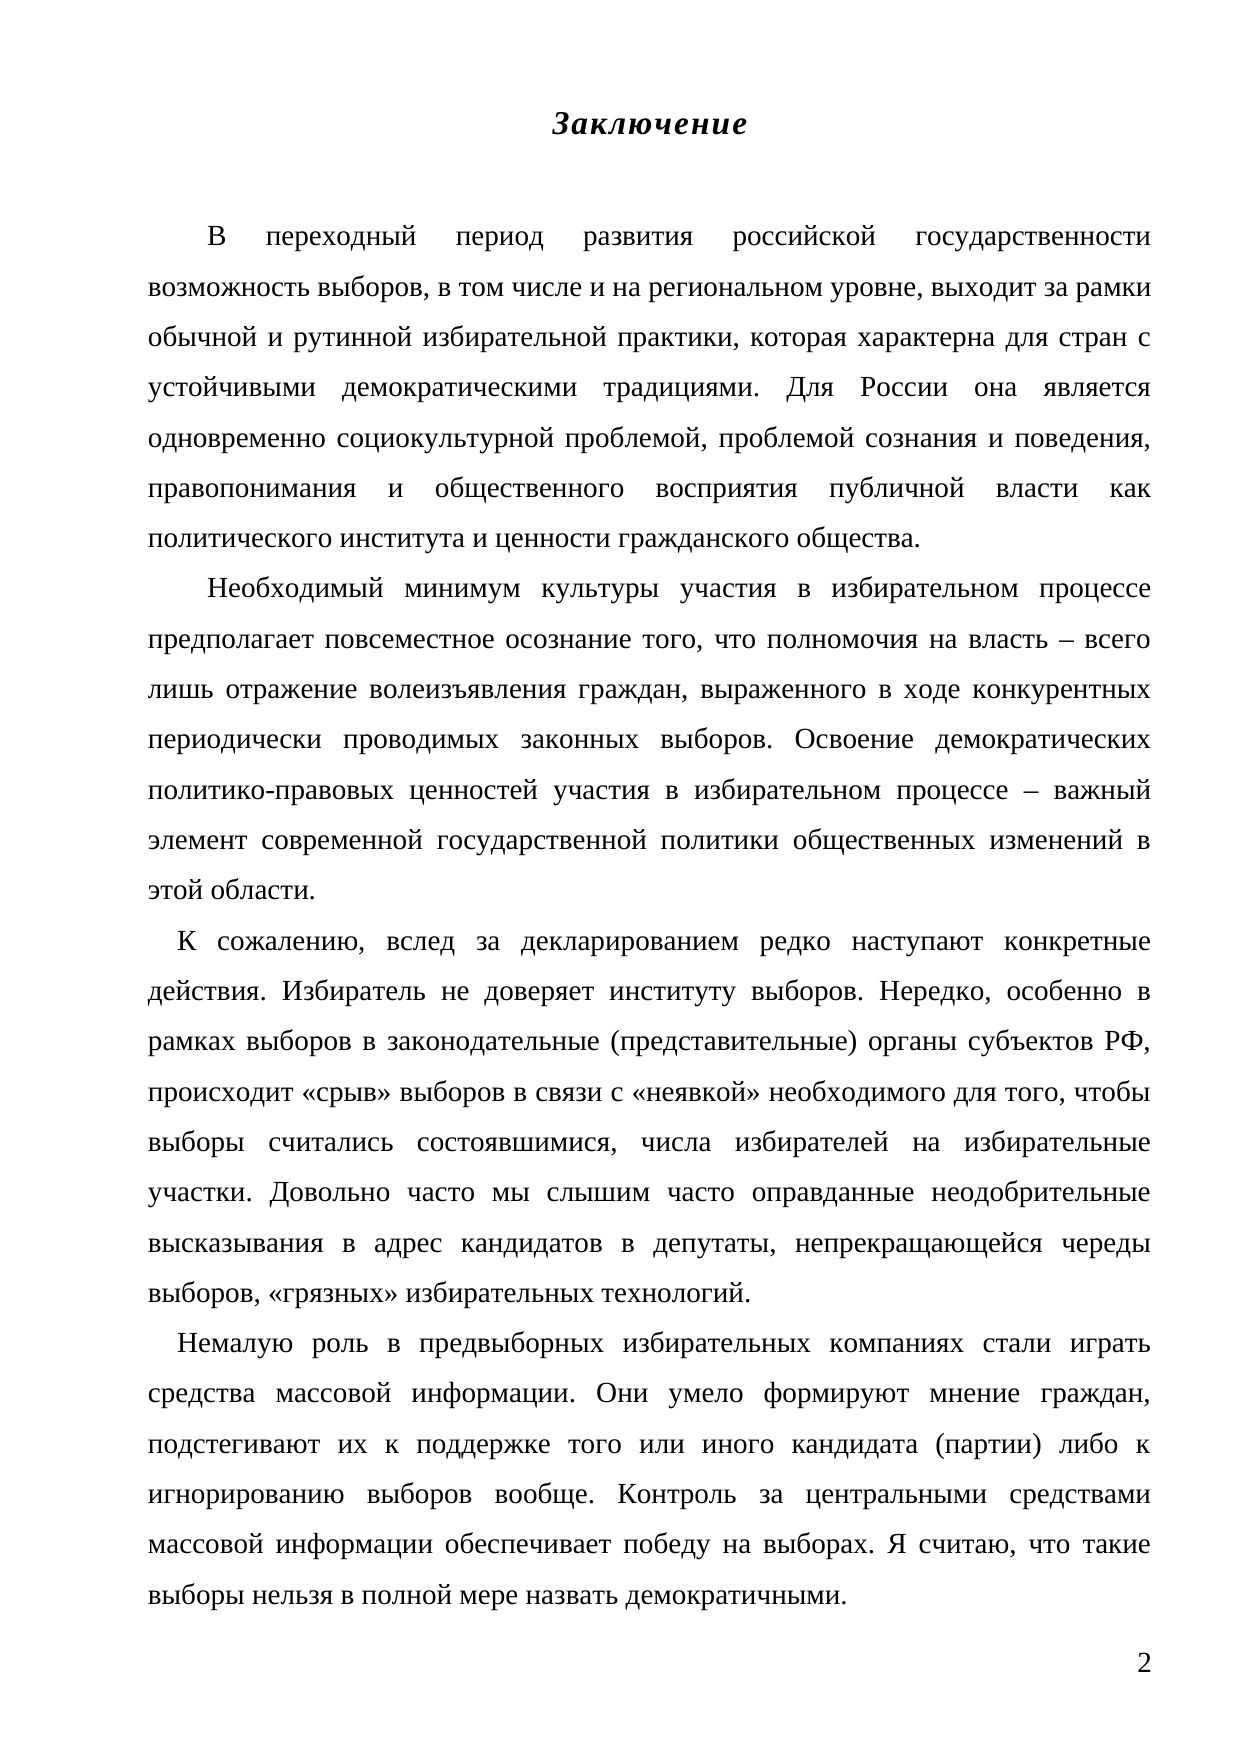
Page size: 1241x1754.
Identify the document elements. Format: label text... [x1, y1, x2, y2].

text В переходный период развития российской государственности возможность выборов, в том числе и на региональном уровне, выходит за рамки обычной и рутинной избирательной практики, которая характерна для стран с устойчивыми демократическими традициями. Для России она является одновременно социокультурной проблемой, проблемой сознания и поведения, правопонимания и общественного восприятия публичной власти как политического института и ценности гражданского общества. [148, 218, 1152, 554]
text Необходимый минимум культуры участия в избирательном процессе предполагает повсеместное осознание того, что полномочия на власть – всего лишь отражение волеизъявления граждан, выраженного в ходе конкурентных периодически проводимых законных выборов. Освоение демократических политико-правовых ценностей участия в избирательном процессе – важный элемент современной государственной политики общественных изменений в этой области. [148, 571, 1152, 906]
text Заключение [148, 103, 1152, 142]
text К сожалению, вслед за декларированием редко наступают конкретные действия. Избиратель не доверяет институту выборов. Нередко, особенно в рамках выборов в законодательные (представительные) органы субъектов РФ, происходит «срыв» выборов в связи с «неявкой» необходимого для того, чтобы выборы считались состоявшимися, числа избирателей на избирательные участки. Довольно часто мы слышим часто оправданные неодобрительные высказывания в адрес кандидатов в депутаты, непрекращающейся череды выборов, «грязных» избирательных технологий. [148, 923, 1152, 1308]
text Немалую роль в предвыборных избирательных компаниях стали играть средства массовой информации. Они умело формируют мнение граждан, подстегивают их к поддержке того или иного кандидата (партии) либо к игнорированию выборов вообще. Контроль за центральными средствами массовой информации обеспечивает победу на выборах. Я считаю, что такие выборы нельзя в полной мере назвать демократичными. [148, 1325, 1152, 1610]
